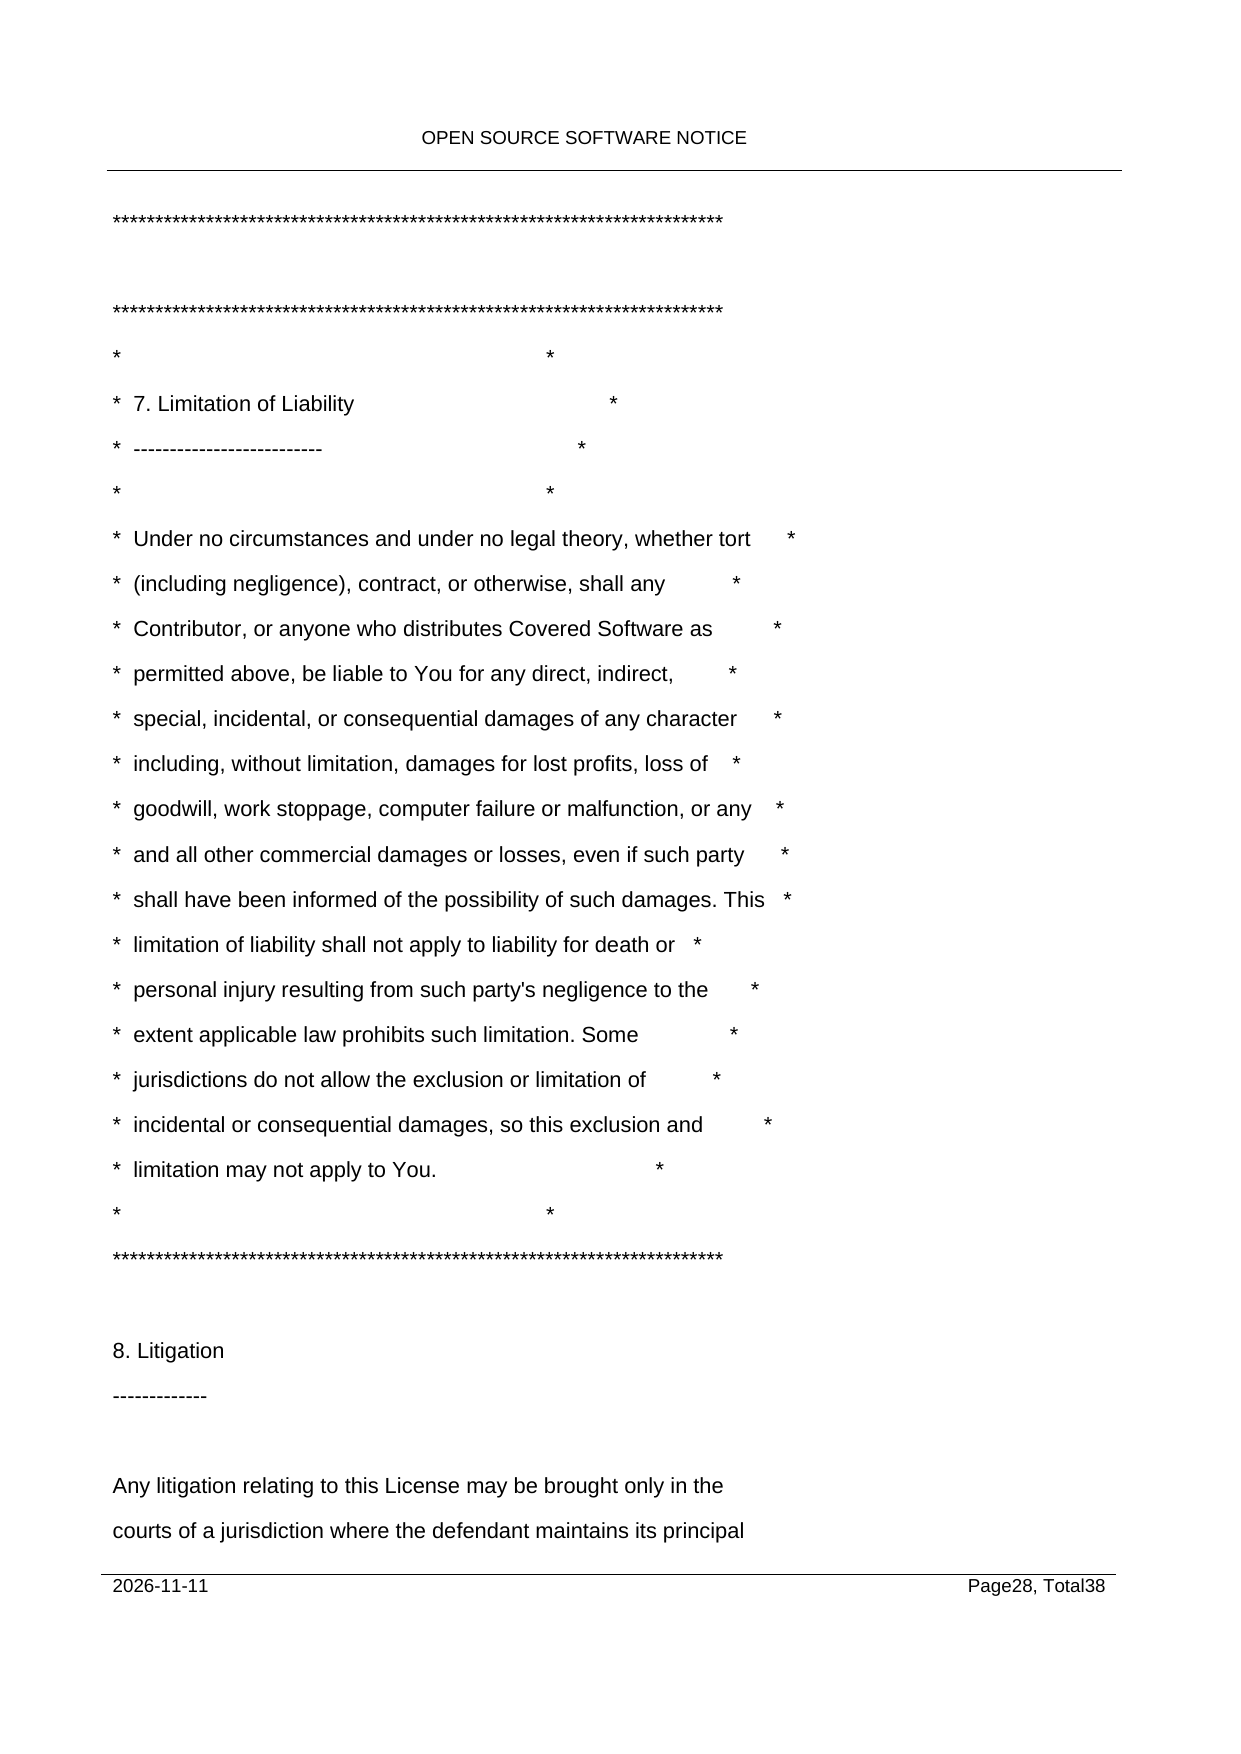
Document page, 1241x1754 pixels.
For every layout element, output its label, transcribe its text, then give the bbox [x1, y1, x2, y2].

text ************************************************************************ [112, 206, 1128, 239]
text * (including negligence), contract, or otherwise, shall any * [112, 567, 1128, 600]
text Any litigation relating to this License may be brought only in the [112, 1469, 1128, 1502]
text * including, without limitation, damages for lost profits, loss of * [112, 748, 1128, 780]
text * goodwill, work stoppage, computer failure or malfunction, or any * [112, 793, 1128, 825]
text * extent applicable law prohibits such limitation. Some * [112, 1018, 1128, 1051]
text * limitation may not apply to You. * [112, 1153, 1128, 1186]
text * * [112, 342, 1128, 374]
text * personal injury resulting from such party's negligence to the * [112, 973, 1128, 1006]
text * permitted above, be liable to You for any direct, indirect, * [112, 657, 1128, 690]
text * 7. Limitation of Liability * [112, 387, 1128, 419]
text * jurisdictions do not allow the exclusion or limitation of * [112, 1063, 1128, 1096]
text * incidental or consequential damages, so this exclusion and * [112, 1108, 1128, 1141]
text * Contributor, or anyone who distributes Covered Software as * [112, 612, 1128, 645]
text ************************************************************************ [112, 297, 1128, 329]
text * * [112, 1199, 1128, 1231]
text * Under no circumstances and under no legal theory, whether tort * [112, 522, 1128, 554]
text * -------------------------- * [112, 432, 1128, 464]
text * limitation of liability shall not apply to liability for death or * [112, 928, 1128, 961]
text 8. Litigation [112, 1334, 1128, 1366]
text * * [112, 477, 1128, 509]
text * shall have been informed of the possibility of such damages. This * [112, 883, 1128, 915]
text courts of a jurisdiction where the defendant maintains its principal [112, 1514, 1128, 1547]
text ------------- [112, 1379, 1128, 1412]
text * special, incidental, or consequential damages of any character * [112, 702, 1128, 735]
text * and all other commercial damages or losses, even if such party * [112, 838, 1128, 870]
text ************************************************************************ [112, 1244, 1128, 1276]
